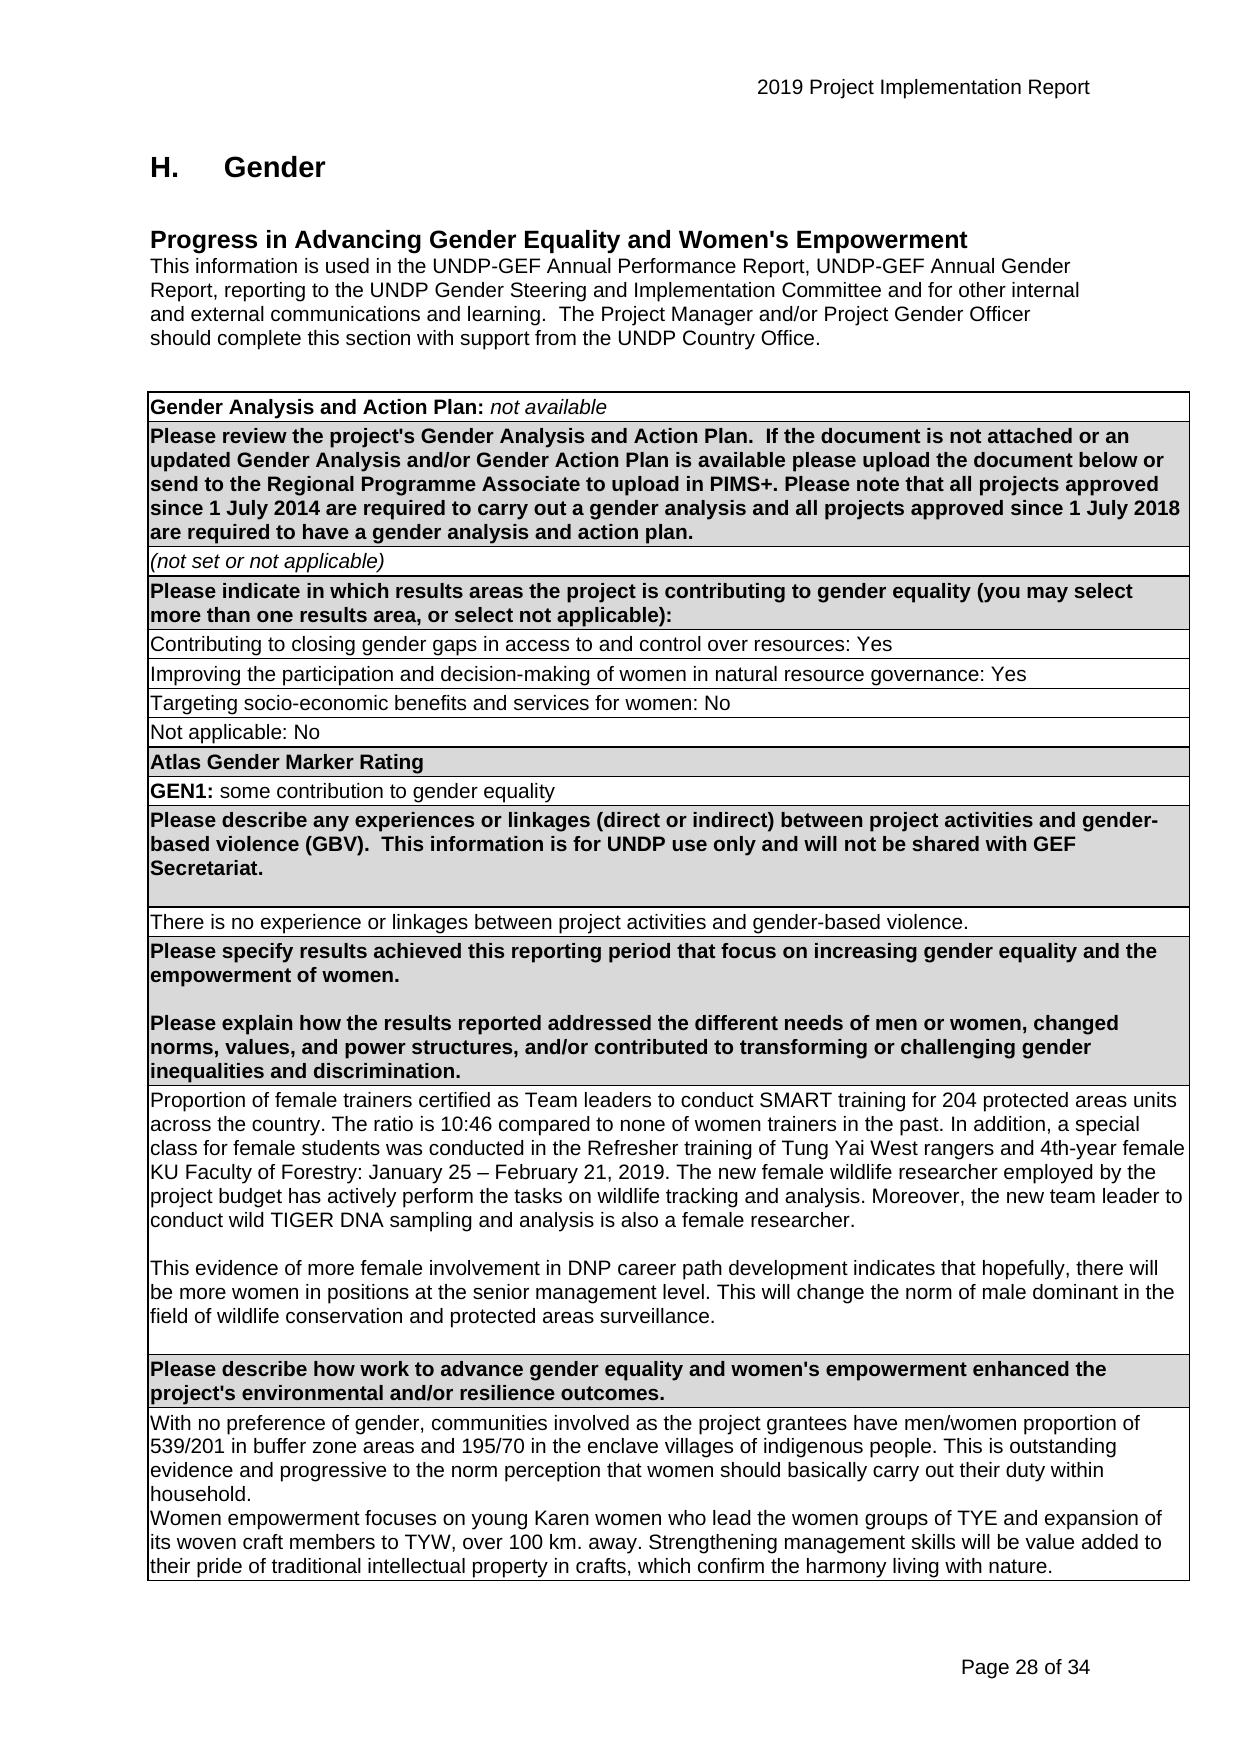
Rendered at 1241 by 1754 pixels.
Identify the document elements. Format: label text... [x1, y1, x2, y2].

table_header Please describe any experiences or linkages (direct or indirect) between project activities and gender-based violence (GBV). This information is for UNDP use only and will not be shared with GEF Secretariat. [149, 806, 1189, 906]
table_header Atlas Gender Marker Rating [149, 748, 1189, 776]
table_cell (not set or not applicable) [149, 547, 1189, 575]
table_header Please specify results achieved this reporting period that focus on increasing gender equality and the empowerment of women. Please explain how the results reported addressed the different needs of men or women, changed norms, values, and power structures, and/or contributed to transforming or challenging gender inequalities and discrimination. [149, 937, 1189, 1085]
table_cell Please review the project's Gender Analysis and Action Plan. If the document is not attached or an updated Gender Analysis and/or Gender Action Plan is available please upload the document below or send to the Regional Programme Associate to upload in PIMS+. Please note that all projects approved since 1 July 2014 are required to carry out a gender analysis and all projects approved since 1 July 2018 are required to have a gender analysis and action plan. [149, 422, 1189, 546]
table_header Gender Analysis and Action Plan: not available [149, 393, 1189, 421]
table_cell Targeting socio-economic benefits and services for women: No [149, 689, 1189, 717]
text This information is used in the UNDP-GEF Annual Performance Report, UNDP-GEF Annual Gender Report, reporting to the UNDP Gender Steering and Implementation Committee and for other internal and external communications and learning. The Project Manager and/or Project Gender Officer should complete this section with support from the UNDP Country Office. [150, 254, 1090, 350]
table_cell Not applicable: No [149, 718, 1189, 746]
table_cell There is no experience or linkages between project activities and gender-based violence. [149, 908, 1189, 936]
table_cell Improving the participation and decision-making of women in natural resource governance: Yes [149, 659, 1189, 687]
text Progress in Advancing Gender Equality and Women's Empowerment [150, 225, 1090, 254]
table_cell Contributing to closing gender gaps in access to and control over resources: Yes [149, 630, 1189, 658]
table_cell Proportion of female trainers certified as Team leaders to conduct SMART training for 204 protected areas units across the country. The ratio is 10:46 compared to none of women trainers in the past. In addition, a special class for female students was conducted in the Refresher training of Tung Yai West rangers and 4th-year female KU Faculty of Forestry: January 25 – February 21, 2019. The new female wildlife researcher employed by the project budget has actively perform the tasks on wildlife tracking and analysis. Moreover, the new team leader to conduct wild TIGER DNA sampling and analysis is also a female researcher. This evidence of more female involvement in DNP career path development indicates that hopefully, there will be more women in positions at the senior management level. This will change the norm of male dominant in the field of wildlife conservation and protected areas surveillance. [149, 1086, 1189, 1354]
table_cell GEN1: some contribution to gender equality [149, 777, 1189, 805]
table_header Please indicate in which results areas the project is contributing to gender equality (you may select more than one results area, or select not applicable): [149, 577, 1189, 629]
subtitle Gender [150, 150, 1090, 183]
table_header Please describe how work to advance gender equality and women's empowerment enhanced the project's environmental and/or resilience outcomes. [149, 1355, 1189, 1407]
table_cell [149, 1408, 1189, 1580]
